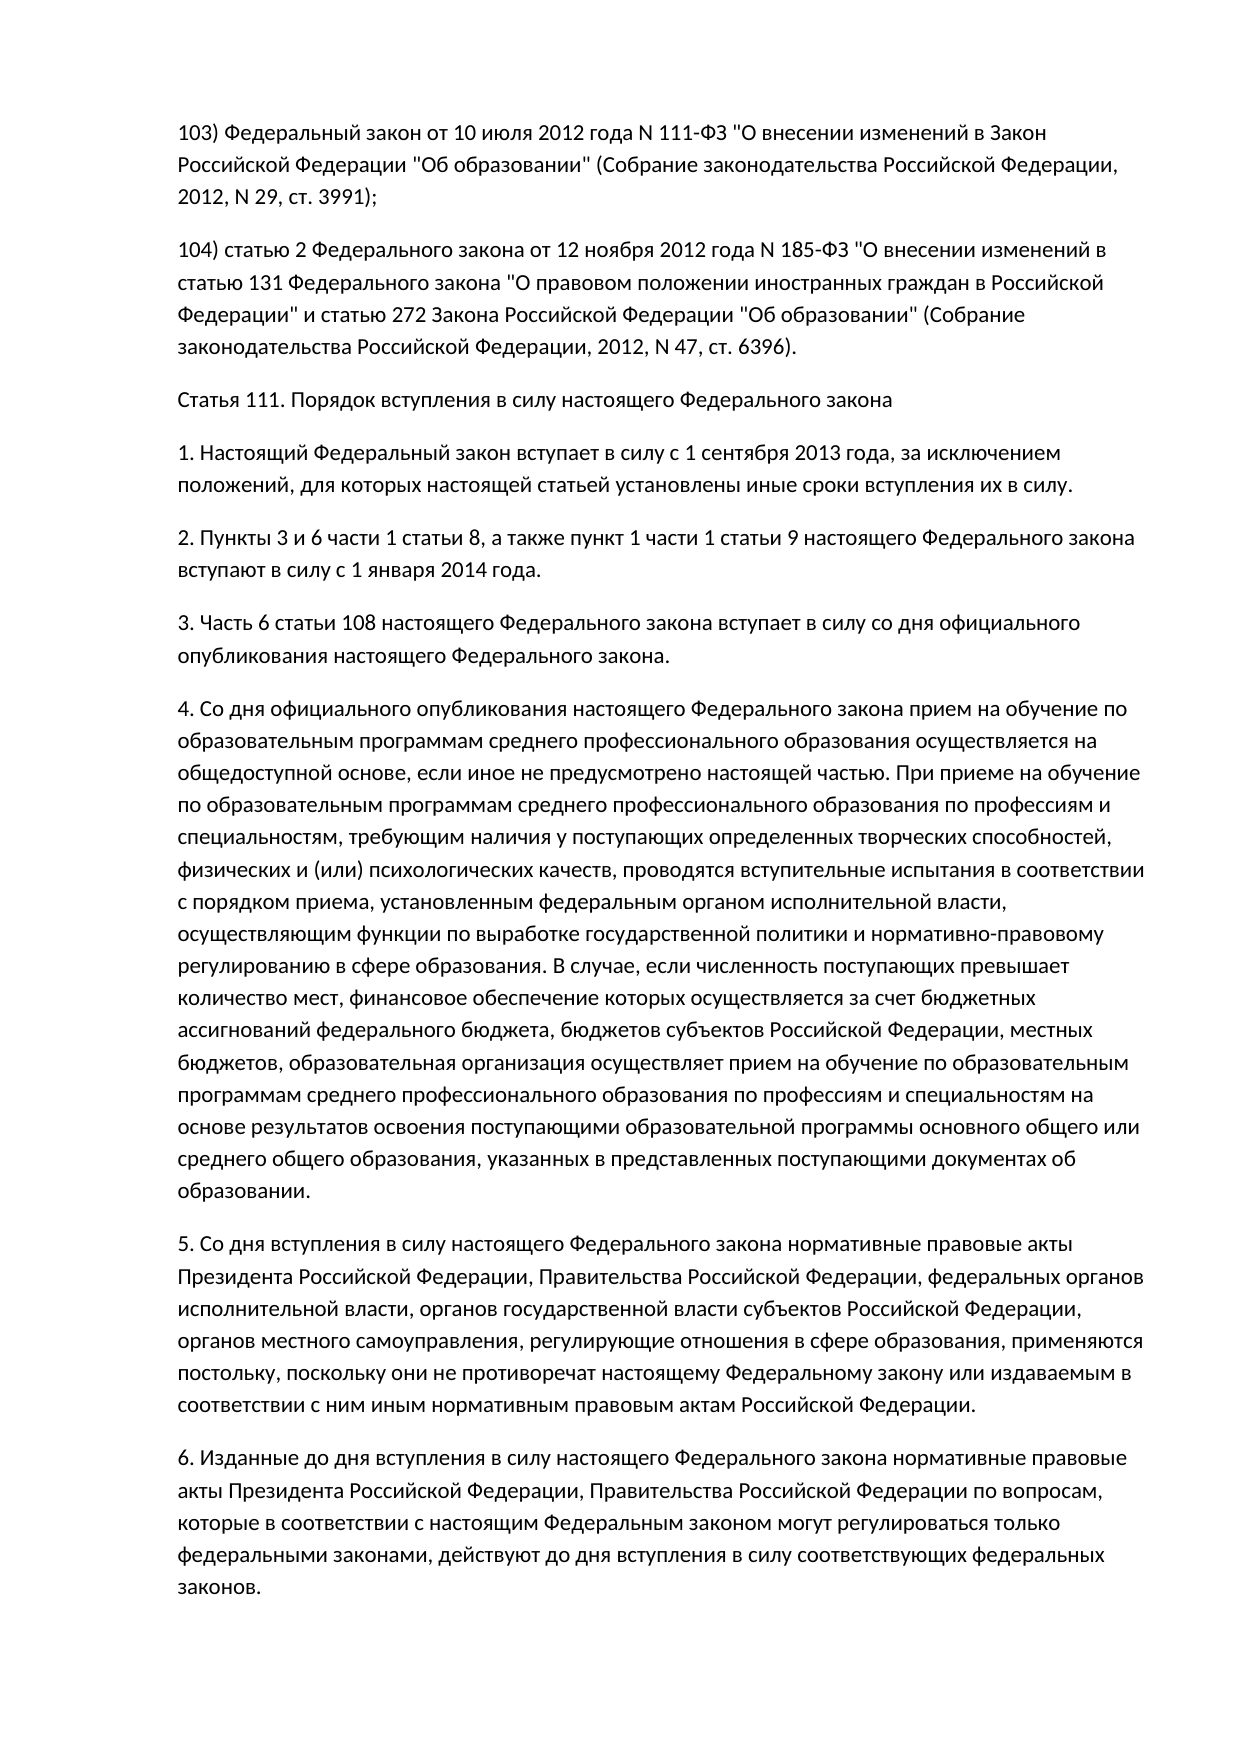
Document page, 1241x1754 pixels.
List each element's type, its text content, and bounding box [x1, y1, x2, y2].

text 3. Часть 6 статьи 108 настоящего Федерального закона вступает в силу со дня официального опубликования настоящего Федерального закона. [177, 608, 1152, 669]
text Статья 111. Порядок вступления в силу настоящего Федерального закона [177, 385, 1152, 413]
text 1. Настоящий Федеральный закон вступает в силу с 1 сентября 2013 года, за исключением положений, для которых настоящей статьей установлены иные сроки вступления их в силу. [177, 438, 1152, 498]
text 104) статью 2 Федерального закона от 12 ноября 2012 года N 185-ФЗ "О внесении изменений в статью 131 Федерального закона "О правовом положении иностранных граждан в Российской Федерации" и статью 272 Закона Российской Федерации "Об образовании" (Собрание законодательства Российской Федерации, 2012, N 47, ст. 6396). [177, 236, 1152, 360]
text 5. Со дня вступления в силу настоящего Федерального закона нормативные правовые акты Президента Российской Федерации, Правительства Российской Федерации, федеральных органов исполнительной власти, органов государственной власти субъектов Российской Федерации, органов местного самоуправления, регулирующие отношения в сфере образования, применяются постольку, поскольку они не противоречат настоящему Федеральному закону или издаваемым в соответствии с ним иным нормативным правовым актам Российской Федерации. [177, 1229, 1152, 1418]
text 4. Со дня официального опубликования настоящего Федерального закона прием на обучение по образовательным программам среднего профессионального образования осуществляется на общедоступной основе, если иное не предусмотрено настоящей частью. При приеме на обучение по образовательным программам среднего профессионального образования по профессиям и специальностям, требующим наличия у поступающих определенных творческих способностей, физических и (или) психологических качеств, проводятся вступительные испытания в соответствии с порядком приема, установленным федеральным органом исполнительной власти, осуществляющим функции по выработке государственной политики и нормативно-правовому регулированию в сфере образования. В случае, если численность поступающих превышает количество мест, финансовое обеспечение которых осуществляется за счет бюджетных ассигнований федерального бюджета, бюджетов субъектов Российской Федерации, местных бюджетов, образовательная организация осуществляет прием на обучение по образовательным программам среднего профессионального образования по профессиям и специальностям на основе результатов освоения поступающими образовательной программы основного общего или среднего общего образования, указанных в представленных поступающими документах об образовании. [177, 694, 1152, 1204]
text 103) Федеральный закон от 10 июля 2012 года N 111-ФЗ "О внесении изменений в Закон Российской Федерации "Об образовании" (Собрание законодательства Российской Федерации, 2012, N 29, ст. 3991); [177, 118, 1152, 211]
text 6. Изданные до дня вступления в силу настоящего Федерального закона нормативные правовые акты Президента Российской Федерации, Правительства Российской Федерации по вопросам, которые в соответствии с настоящим Федеральным законом могут регулироваться только федеральными законами, действуют до дня вступления в силу соответствующих федеральных законов. [177, 1443, 1152, 1600]
text 2. Пункты 3 и 6 части 1 статьи 8, а также пункт 1 части 1 статьи 9 настоящего Федерального закона вступают в силу с 1 января 2014 года. [177, 523, 1152, 583]
